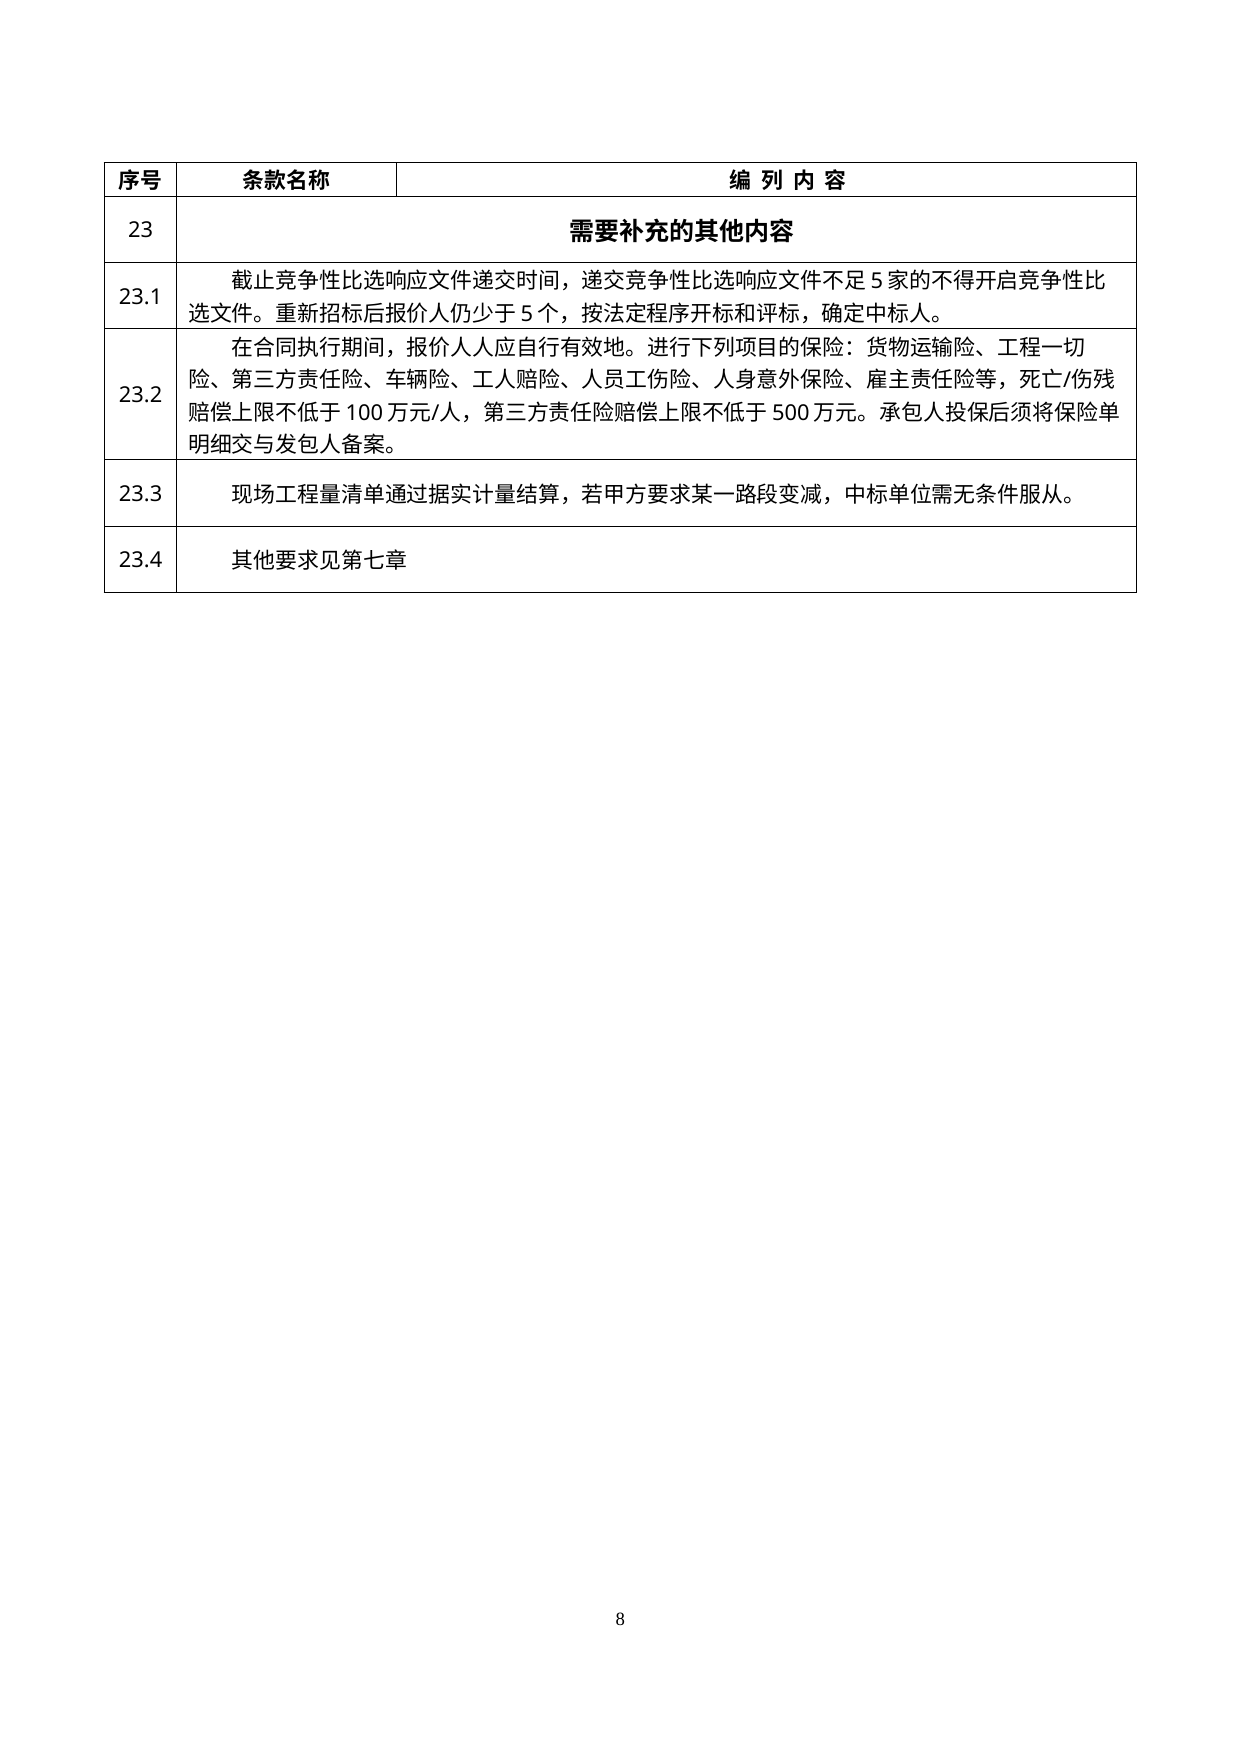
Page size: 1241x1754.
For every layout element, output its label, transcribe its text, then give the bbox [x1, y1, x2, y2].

table_cell 23.3 [105, 460, 176, 526]
table_header 条款名称 [177, 163, 396, 196]
table_cell 其他要求见第七章 [177, 527, 1136, 592]
table_header 编 列 内 容 [397, 163, 1136, 196]
table_cell 现场工程量清单通过据实计量结算，若甲方要求某一路段变减，中标单位需无条件服从。 [177, 460, 1136, 526]
table_cell 23.4 [105, 527, 176, 592]
table_header 序号 [105, 163, 176, 196]
table_cell 23.1 [105, 263, 176, 328]
table_cell 23 [105, 197, 176, 262]
table_cell 23.2 [105, 329, 176, 459]
table_cell 在合同执行期间，报价人人应自行有效地。进行下列项目的保险：货物运输险、工程一切险、第三方责任险、车辆险、工人赔险、人员工伤险、人身意外保险、雇主责任险等，死亡/伤残赔偿上限不低于100万元/人，第三方责任险赔偿上限不低于500万元。承包人投保后须将保险单明细交与发包人备案。 [177, 329, 1136, 459]
table_cell 截止竞争性比选响应文件递交时间，递交竞争性比选响应文件不足5家的不得开启竞争性比选文件。重新招标后报价人仍少于5个，按法定程序开标和评标，确定中标人。 [177, 263, 1136, 328]
table_cell 需要补充的其他内容 [177, 197, 1136, 262]
